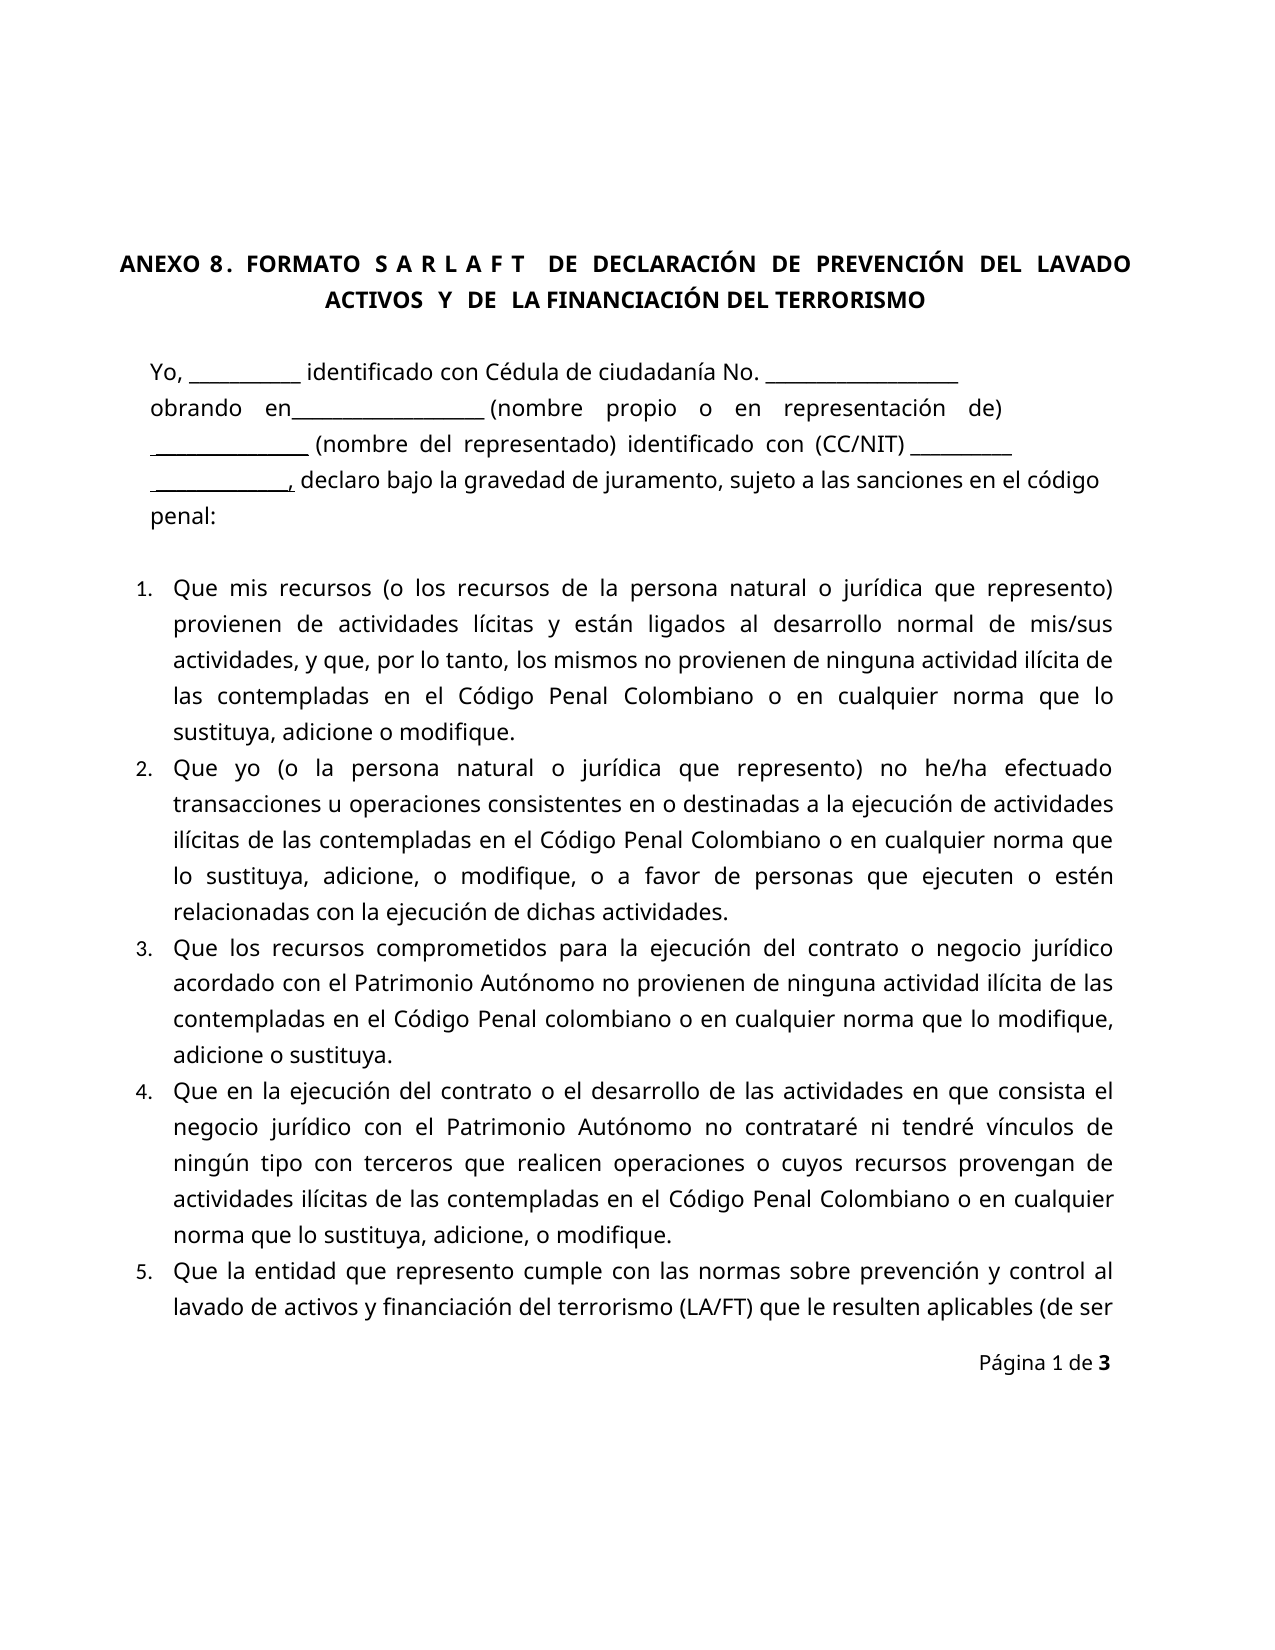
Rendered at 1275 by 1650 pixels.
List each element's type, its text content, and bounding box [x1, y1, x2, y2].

text _______________ (nombre del representado) identificado con (CC/NIT) __________ [150, 428, 1142, 459]
text Yo, ___________ identificado con Cédula de ciudadanía No. ___________________ [150, 356, 1142, 387]
list Que yo (o la persona natural o jurídica que represento) no he/ha efectuado transacciones u operaciones consistentes en o destinadas a la ejecución de actividades ilícitas de las contempladas en el Código Penal Colombiano o en cualquier norma que lo sustituya, adicione, o modifique, o a favor de personas que ejecuten o estén relacionadas con la ejecución de dichas actividades. [135, 752, 1114, 927]
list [135, 1255, 1114, 1322]
list Que mis recursos (o los recursos de la persona natural o jurídica que represento) provienen de actividades lícitas y están ligados al desarrollo normal de mis/sus actividades, y que, por lo tanto, los mismos no provienen de ninguna actividad ilícita de las contempladas en el Código Penal Colombiano o en cualquier norma que lo sustituya, adicione o modifique. [135, 572, 1114, 747]
text _____________, declaro bajo la gravedad de juramento, sujeto a las sanciones en el código penal: [150, 464, 1126, 531]
text obrando en___________________ (nombre propio o en representación de) [150, 392, 1142, 423]
subtitle ANEXO 8. FORMATO SARLAFT DE DECLARACIÓN DE PREVENCIÓN DEL LAVADO ACTIVOS Y DE LA FINANCIACIÓN DEL TERRORISMO [109, 248, 1142, 316]
list Que en la ejecución del contrato o el desarrollo de las actividades en que consista el negocio jurídico con el Patrimonio Autónomo no contrataré ni tendré vínculos de ningún tipo con terceros que realicen operaciones o cuyos recursos provengan de actividades ilícitas de las contempladas en el Código Penal Colombiano o en cualquier norma que lo sustituya, adicione, o modifique. [135, 1075, 1114, 1250]
list Que los recursos comprometidos para la ejecución del contrato o negocio jurídico acordado con el Patrimonio Autónomo no provienen de ninguna actividad ilícita de las contempladas en el Código Penal colombiano o en cualquier norma que lo modifique, adicione o sustituya. [135, 931, 1114, 1071]
